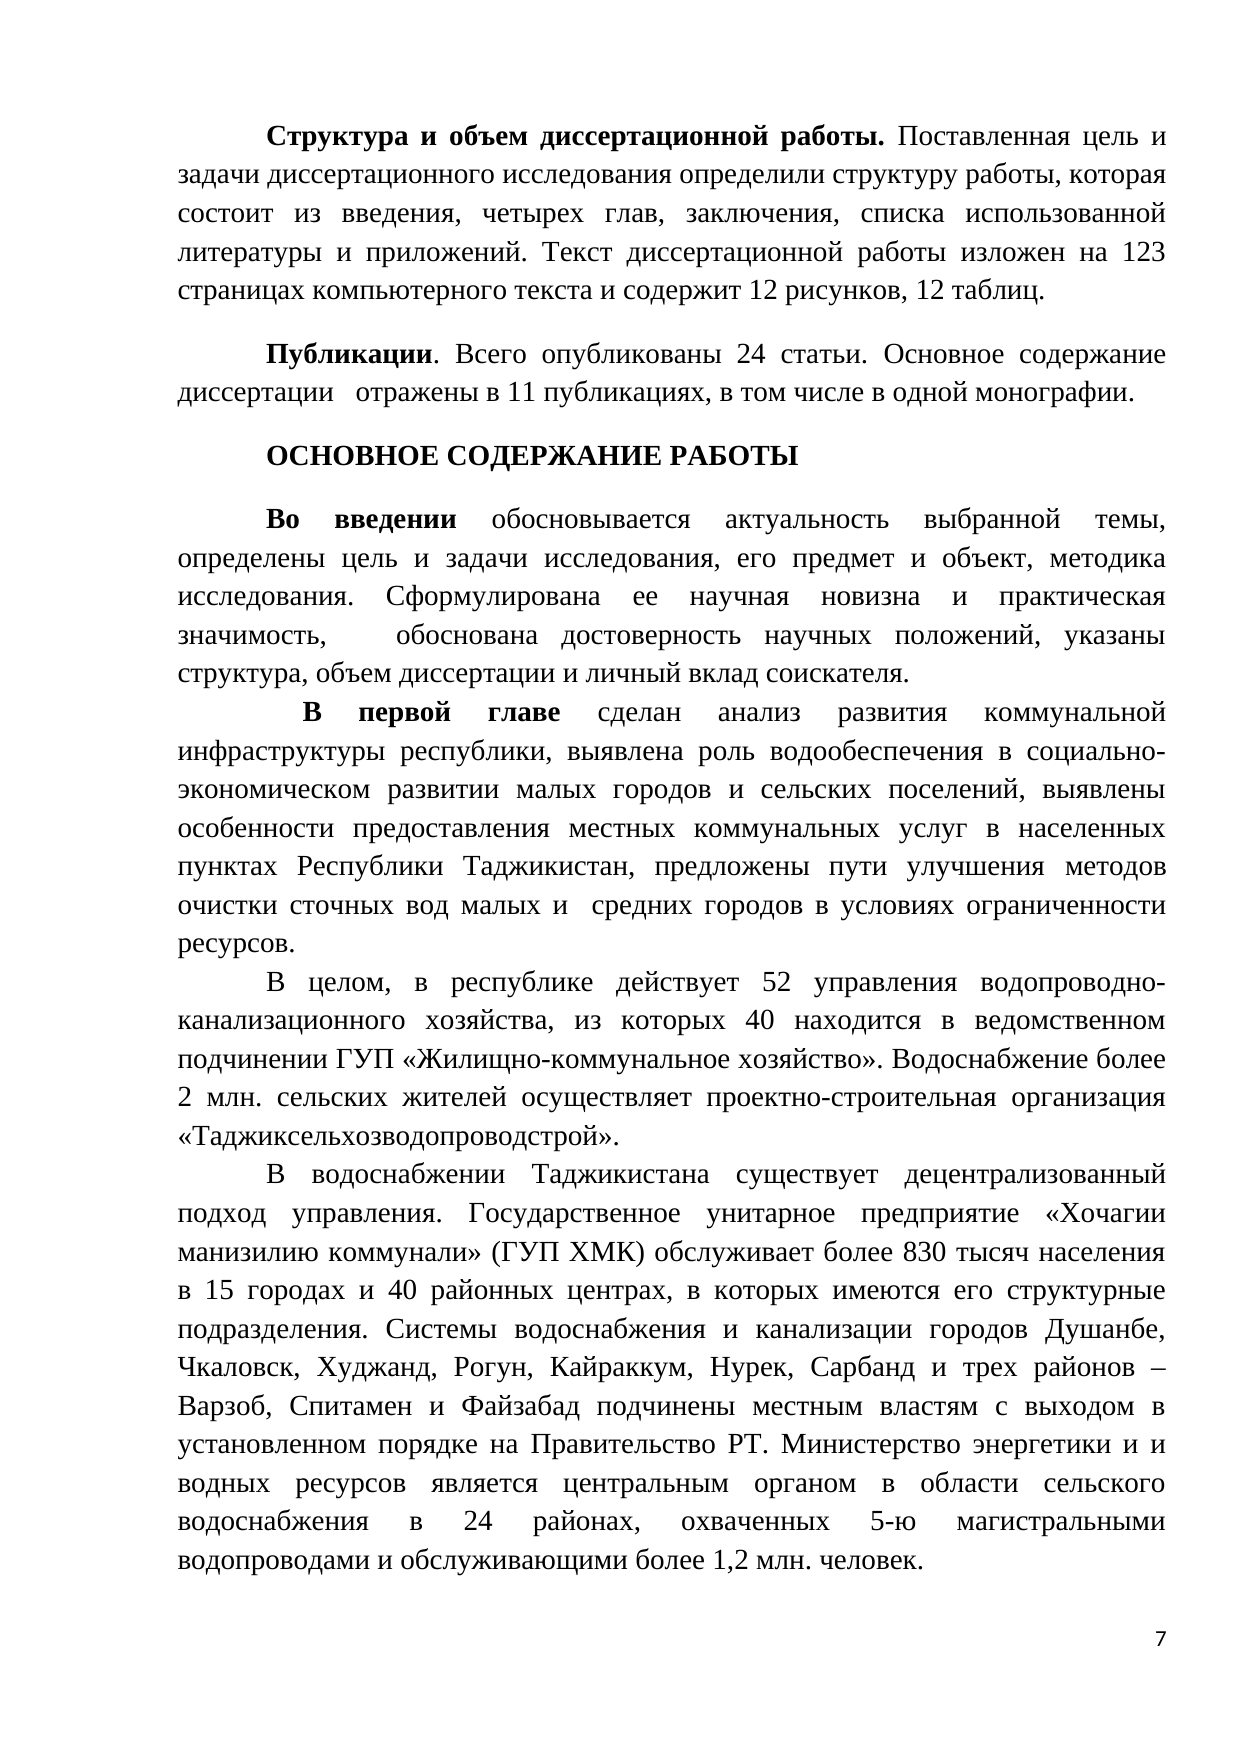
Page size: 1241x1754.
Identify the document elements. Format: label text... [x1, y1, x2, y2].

text В водоснабжении Таджикистана существует децентрализованный подход управления. Государственное унитарное предприятие «Хочагии манизилию коммунали» (ГУП ХМК) обслуживает более 830 тысяч населения в 15 городах и 40 районных центрах, в которых имеются его структурные подразделения. Системы водоснабжения и канализации городов Душанбе, Чкаловск, Худжанд, Рогун, Кайраккум, Нурек, Сарбанд и трех районов – Варзоб, Спитамен и Файзабад подчинены местным властям с выходом в установленном порядке на Правительство РТ. Министерство энергетики и и водных ресурсов является центральным органом в области сельского водоснабжения в 24 районах, охваченных 5-ю магистральными водопроводами и обслуживающими более 1,2 млн. человек. [177, 1157, 1167, 1576]
text Структура и объем диссертационной работы. Поставленная цель и задачи диссертационного исследования определили структуру работы, которая состоит из введения, четырех глав, заключения, списка использованной литературы и приложений. Текст диссертационной работы изложен на 123 страницах компьютерного текста и содержит 12 рисунков, 12 таблиц. [177, 118, 1167, 306]
text Во введении обосновывается актуальность выбранной темы, определены цель и задачи исследования, его предмет и объект, методика исследования. Сформулирована ее научная новизна и практическая значимость, обоснована достоверность научных положений, указаны структура, объем диссертации и личный вклад соискателя. [177, 501, 1167, 689]
text В целом, в республике действует 52 управления водопроводно-канализационного хозяйства, из которых 40 находится в ведомственном подчинении ГУП «Жилищно-коммунальное хозяйство». Водоснабжение более 2 млн. сельских жителей осуществляет проектно-строительная организация «Таджиксельхозводопроводстрой». [177, 964, 1167, 1152]
text ОСНОВНОЕ СОДЕРЖАНИЕ РАБОТЫ [177, 438, 1167, 471]
text Публикации. Всего опубликованы 24 статьи. Основное содержание диссертации отражены в 11 публикациях, в том числе в одной монографии. [177, 336, 1167, 408]
text В первой главе сделан анализ развития коммунальной инфраструктуры республики, выявлена роль водообеспечения в социально-экономическом развитии малых городов и сельских поселений, выявлены особенности предоставления местных коммунальных услуг в населенных пунктах Республики Таджикистан, предложены пути улучшения методов очистки сточных вод малых и средних городов в условиях ограниченности ресурсов. [177, 694, 1167, 959]
